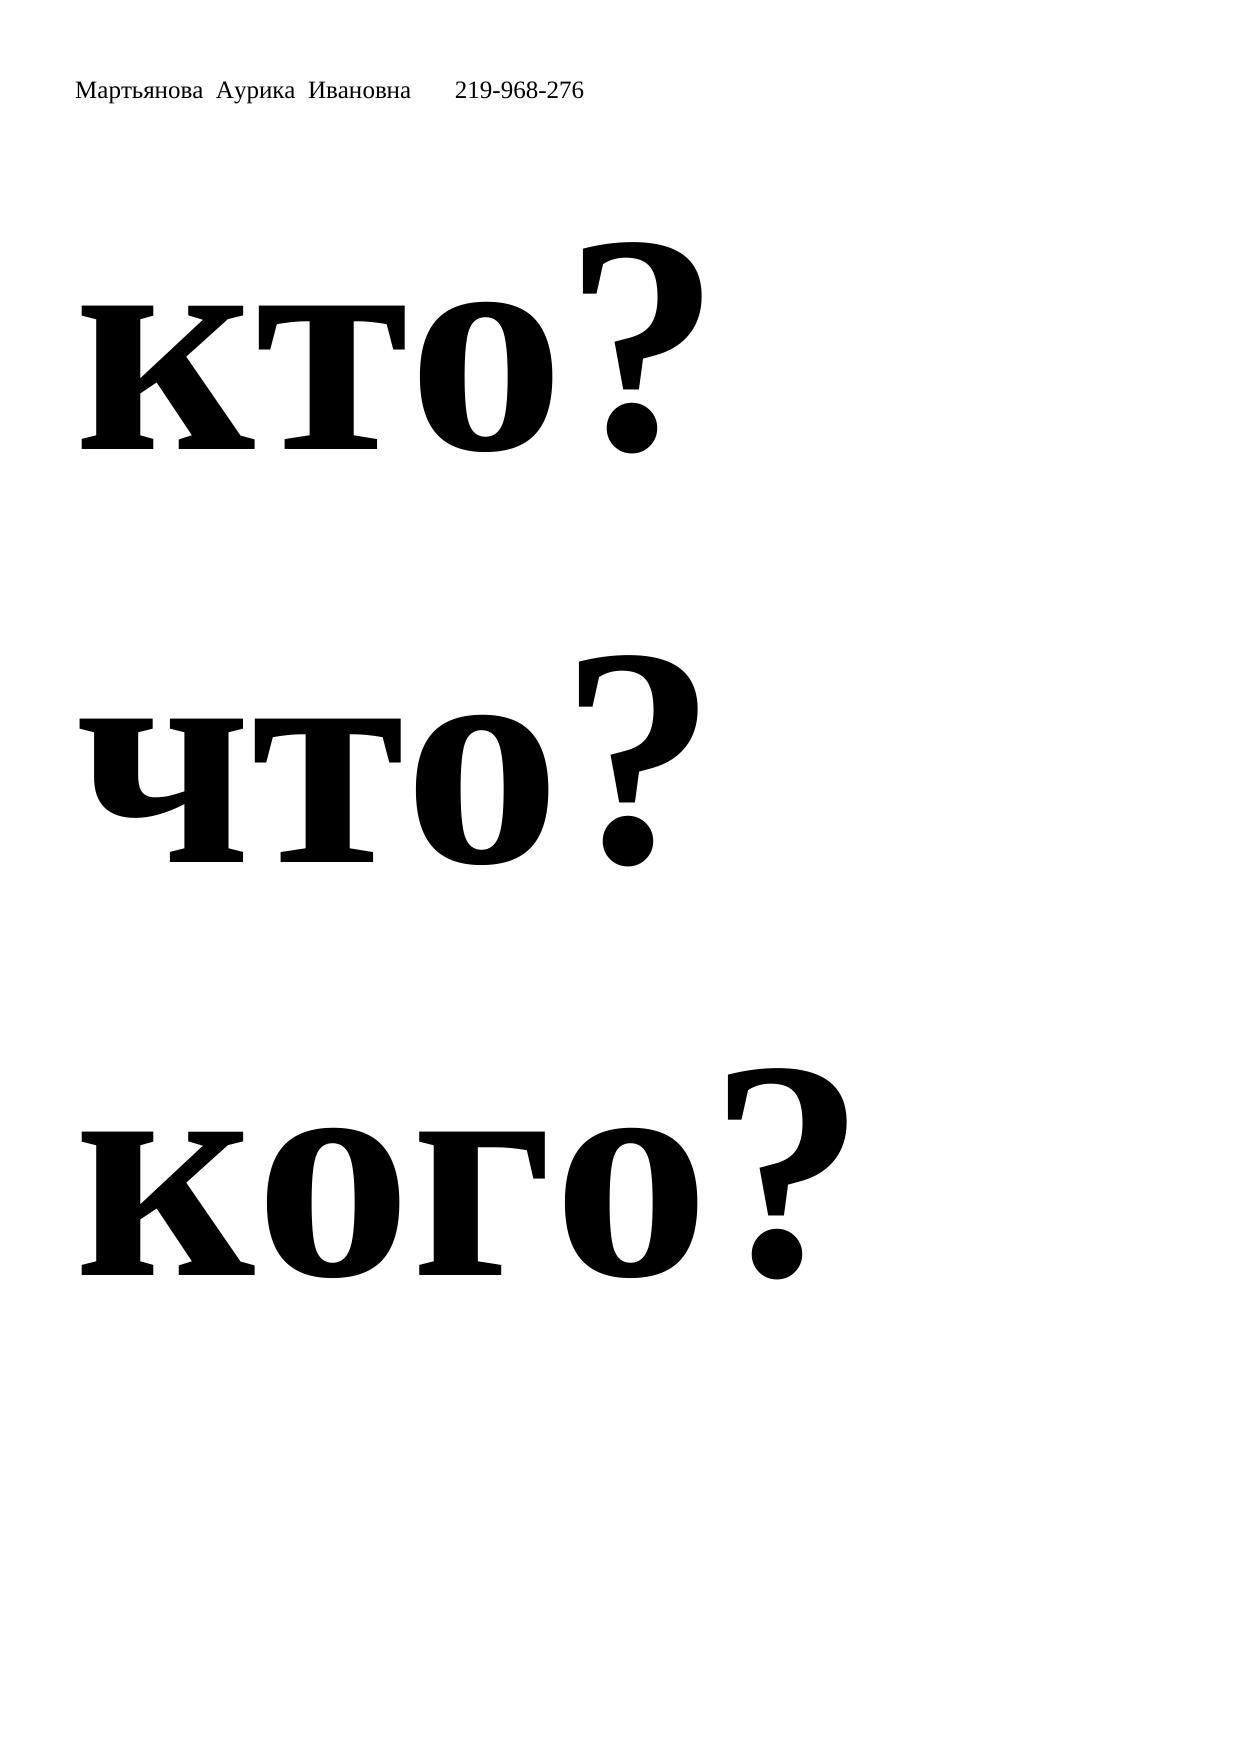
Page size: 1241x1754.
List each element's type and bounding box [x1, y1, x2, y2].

text [75, 75, 1165, 1343]
